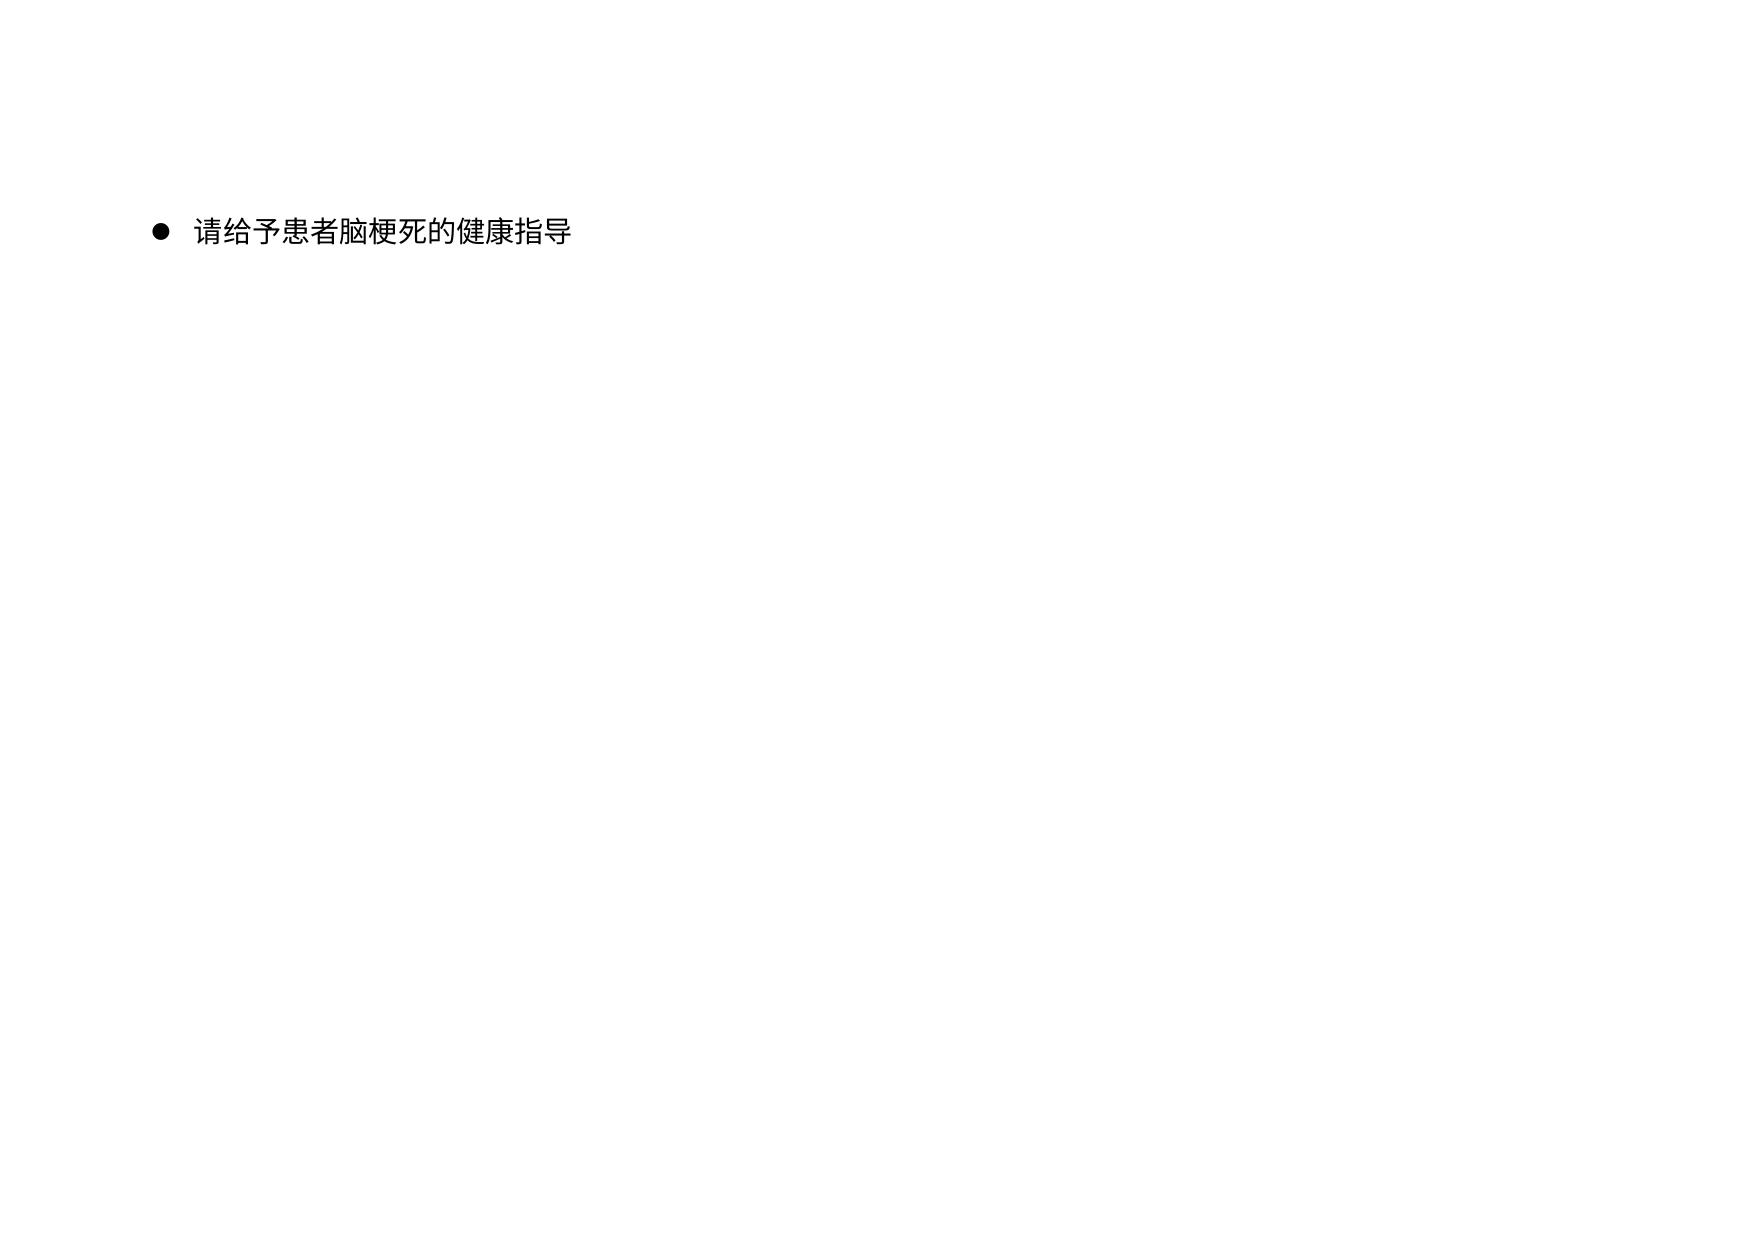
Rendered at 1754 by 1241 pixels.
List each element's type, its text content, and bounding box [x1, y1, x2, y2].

list 请给予患者脑梗死的健康指导 [150, 198, 1604, 263]
